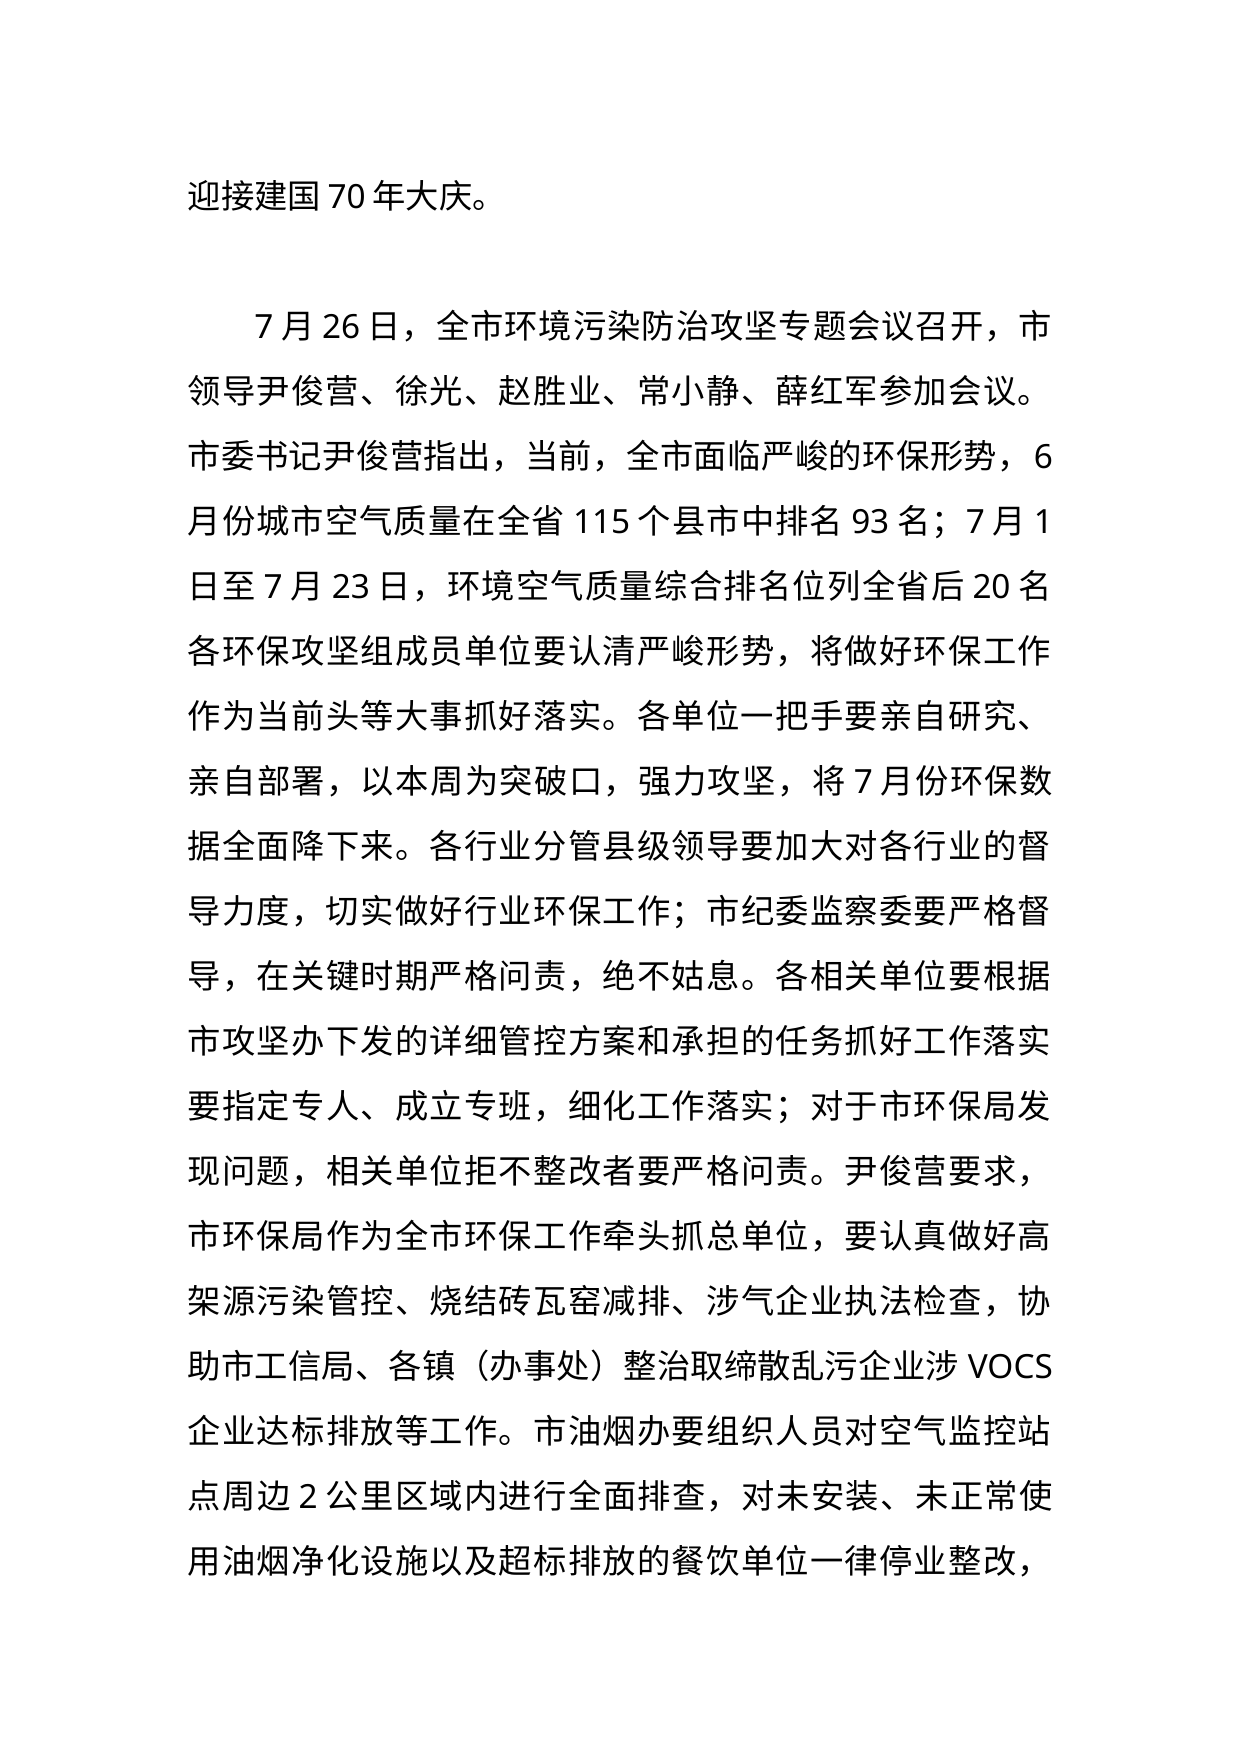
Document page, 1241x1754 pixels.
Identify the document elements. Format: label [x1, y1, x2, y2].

text [187, 292, 1053, 1592]
text [187, 162, 1053, 227]
